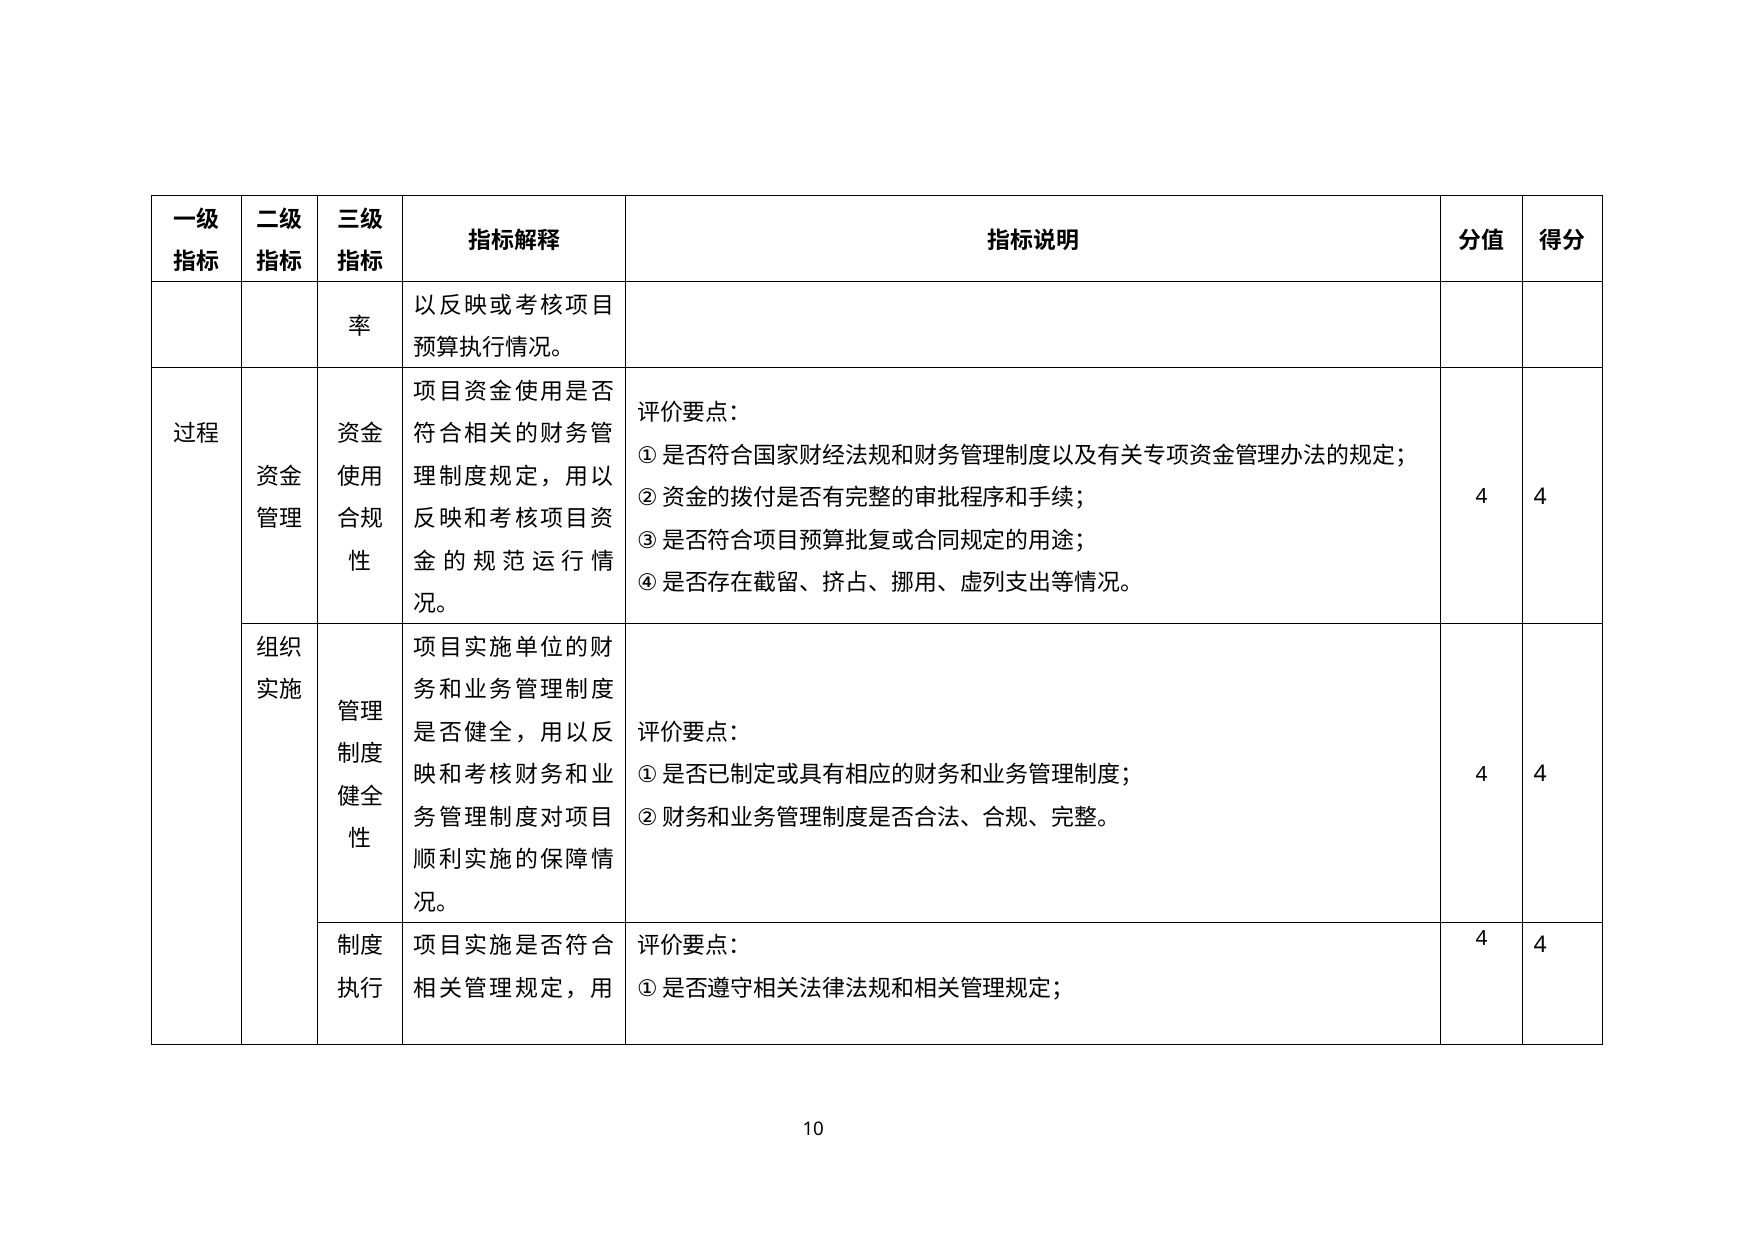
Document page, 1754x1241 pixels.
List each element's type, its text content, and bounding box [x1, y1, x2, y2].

table_header 指标解释 [403, 196, 625, 281]
table_header 三级指标 [318, 196, 402, 281]
table_header 二级指标 [242, 196, 317, 281]
table_cell 项目实施是否符合相关管理规定，用以反映和考核相关管理制度的有效执行情况。 [403, 923, 625, 1044]
table_cell 4 [1523, 368, 1602, 623]
table_cell 管理制度 健全性 [318, 624, 402, 922]
table_cell 评价要点： ①是否已制定或具有相应的财务和业务管理制度； ②财务和业务管理制度是否合法、合规、完整。 [626, 624, 1440, 922]
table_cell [626, 923, 1440, 1044]
table_cell 项目预算资金是否按照计划执行，用以反映或考核项目预算执行情况。 [403, 282, 625, 367]
table_cell 4 [1441, 923, 1522, 1044]
table_cell 4 [1441, 368, 1522, 623]
table_cell 评价要点： ①是否符合国家财经法规和财务管理制度以及有关专项资金管理办法的规定； ②资金的拨付是否有完整的审批程序和手续； ③是否符合项目预算批复或合同规定的用途； ④是否存在截留、挤占、挪用、虚列支出等情况。 [626, 368, 1440, 623]
table_cell 4 [1441, 624, 1522, 922]
table_header 分值 [1441, 196, 1522, 281]
table_cell 组织实施 [242, 624, 317, 1044]
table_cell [626, 282, 1440, 367]
table_cell 预算执行率 [318, 282, 402, 367]
table_cell 4 [1523, 923, 1602, 1044]
table_header 一级指标 [152, 196, 241, 281]
table_cell 制度执行 有效性 [318, 923, 402, 1044]
table_cell 资金管理 [242, 368, 317, 623]
table_cell 项目实施单位的财务和业务管理制度是否健全，用以反映和考核财务和业务管理制度对项目顺利实施的保障情况。 [403, 624, 625, 922]
table_cell 过程 [152, 368, 241, 1044]
table_cell 4 [1523, 282, 1602, 367]
table_cell 资金使用 合规性 [318, 368, 402, 623]
table_cell 4 [1523, 624, 1602, 922]
table_header 得分 [1523, 196, 1602, 281]
table_header 指标说明 [626, 196, 1440, 281]
table_cell 项目资金使用是否符合相关的财务管理制度规定，用以反映和考核项目资金的规范运行情况。 [403, 368, 625, 623]
table_cell 4 [1441, 282, 1522, 367]
